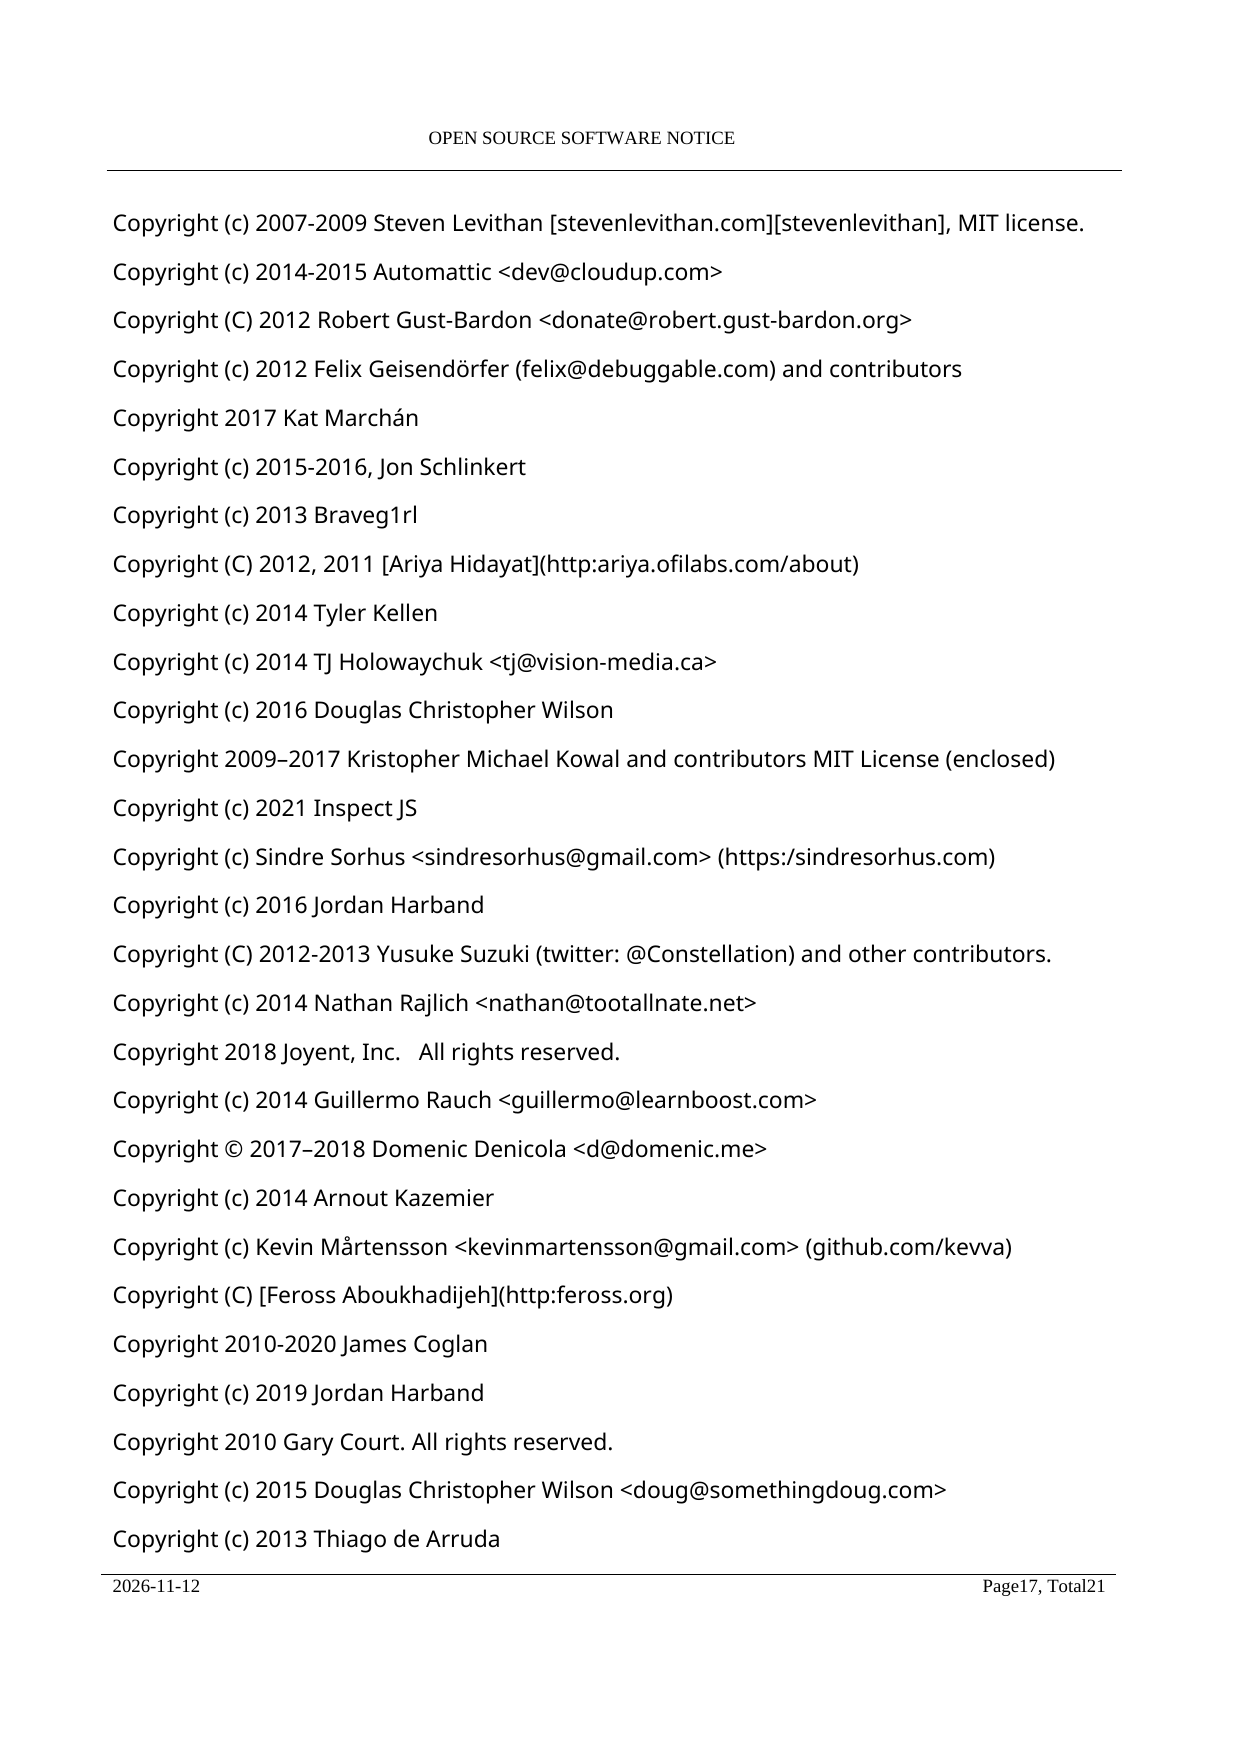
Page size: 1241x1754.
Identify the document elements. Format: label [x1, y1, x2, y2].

text [112, 206, 1128, 1555]
